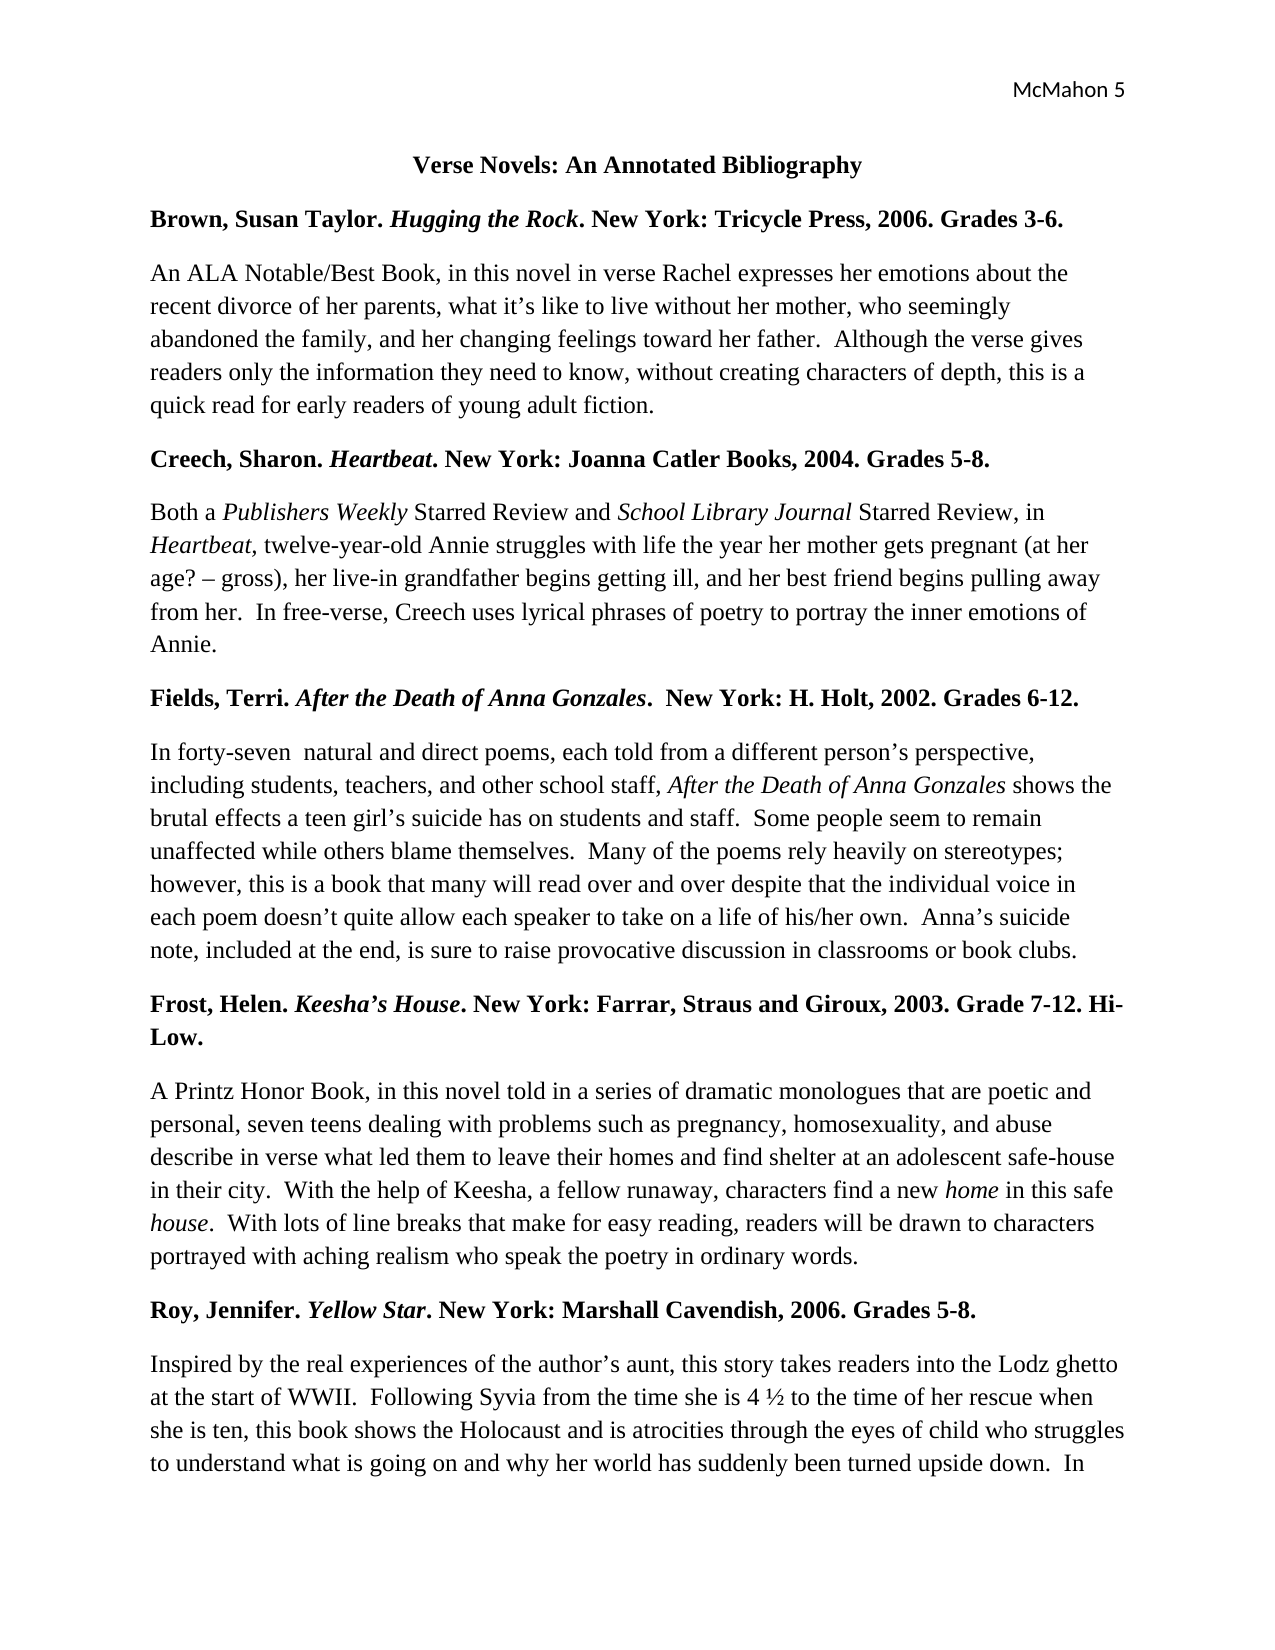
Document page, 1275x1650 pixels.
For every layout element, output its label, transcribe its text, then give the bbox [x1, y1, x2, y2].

text An ALA Notable/Best Book, in this novel in verse Rachel expresses her emotions about the recent divorce of her parents, what it’s like to live without her mother, who seemingly abandoned the family, and her changing feelings toward her father. Although the verse gives readers only the information they need to know, without creating characters of depth, this is a quick read for early readers of young adult fiction. [150, 258, 1125, 418]
text Fields, Terri. After the Death of Anna Gonzales. New York: H. Holt, 2002. Grades 6-12. [150, 683, 1125, 712]
text Creech, Sharon. Heartbeat. New York: Joanna Catler Books, 2004. Grades 5-8. [150, 444, 1125, 472]
text Frost, Helen. Keesha’s House. New York: Farrar, Straus and Giroux, 2003. Grade 7-12. Hi-Low. [150, 989, 1125, 1051]
text Brown, Susan Taylor. Hugging the Rock. New York: Tricycle Press, 2006. Grades 3-6. [150, 204, 1125, 233]
text Roy, Jennifer. Yellow Star. New York: Marshall Cavendish, 2006. Grades 5-8. [150, 1295, 1125, 1324]
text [150, 1349, 1125, 1477]
text Verse Novels: An Annotated Bibliography [150, 150, 1125, 179]
text Both a Publishers Weekly Starred Review and School Library Journal Starred Review, in Heartbeat, twelve-year-old Annie struggles with life the year her mother gets pregnant (at her age? – gross), her live-in grandfather begins getting ill, and her best friend begins pulling away from her. In free-verse, Creech uses lyrical phrases of poetry to portray the inner emotions of Annie. [150, 497, 1125, 658]
text In forty-seven natural and direct poems, each told from a different person’s perspective, including students, teachers, and other school staff, After the Death of Anna Gonzales shows the brutal effects a teen girl’s suicide has on students and staff. Some people seem to remain unaffected while others blame themselves. Many of the poems rely heavily on stereotypes; however, this is a book that many will read over and over despite that the individual voice in each poem doesn’t quite allow each speaker to take on a life of his/her own. Anna’s suicide note, included at the end, is sure to raise provocative discussion in classrooms or book clubs. [150, 737, 1125, 964]
text A Printz Honor Book, in this novel told in a series of dramatic monologues that are poetic and personal, seven teens dealing with problems such as pregnancy, homosexuality, and abuse describe in verse what led them to leave their homes and find shelter at an adolescent safe-house in their city. With the help of Keesha, a fellow runaway, characters find a new home in this safe house. With lots of line breaks that make for easy reading, readers will be drawn to characters portrayed with aching realism who speak the poetry in ordinary words. [150, 1076, 1125, 1270]
